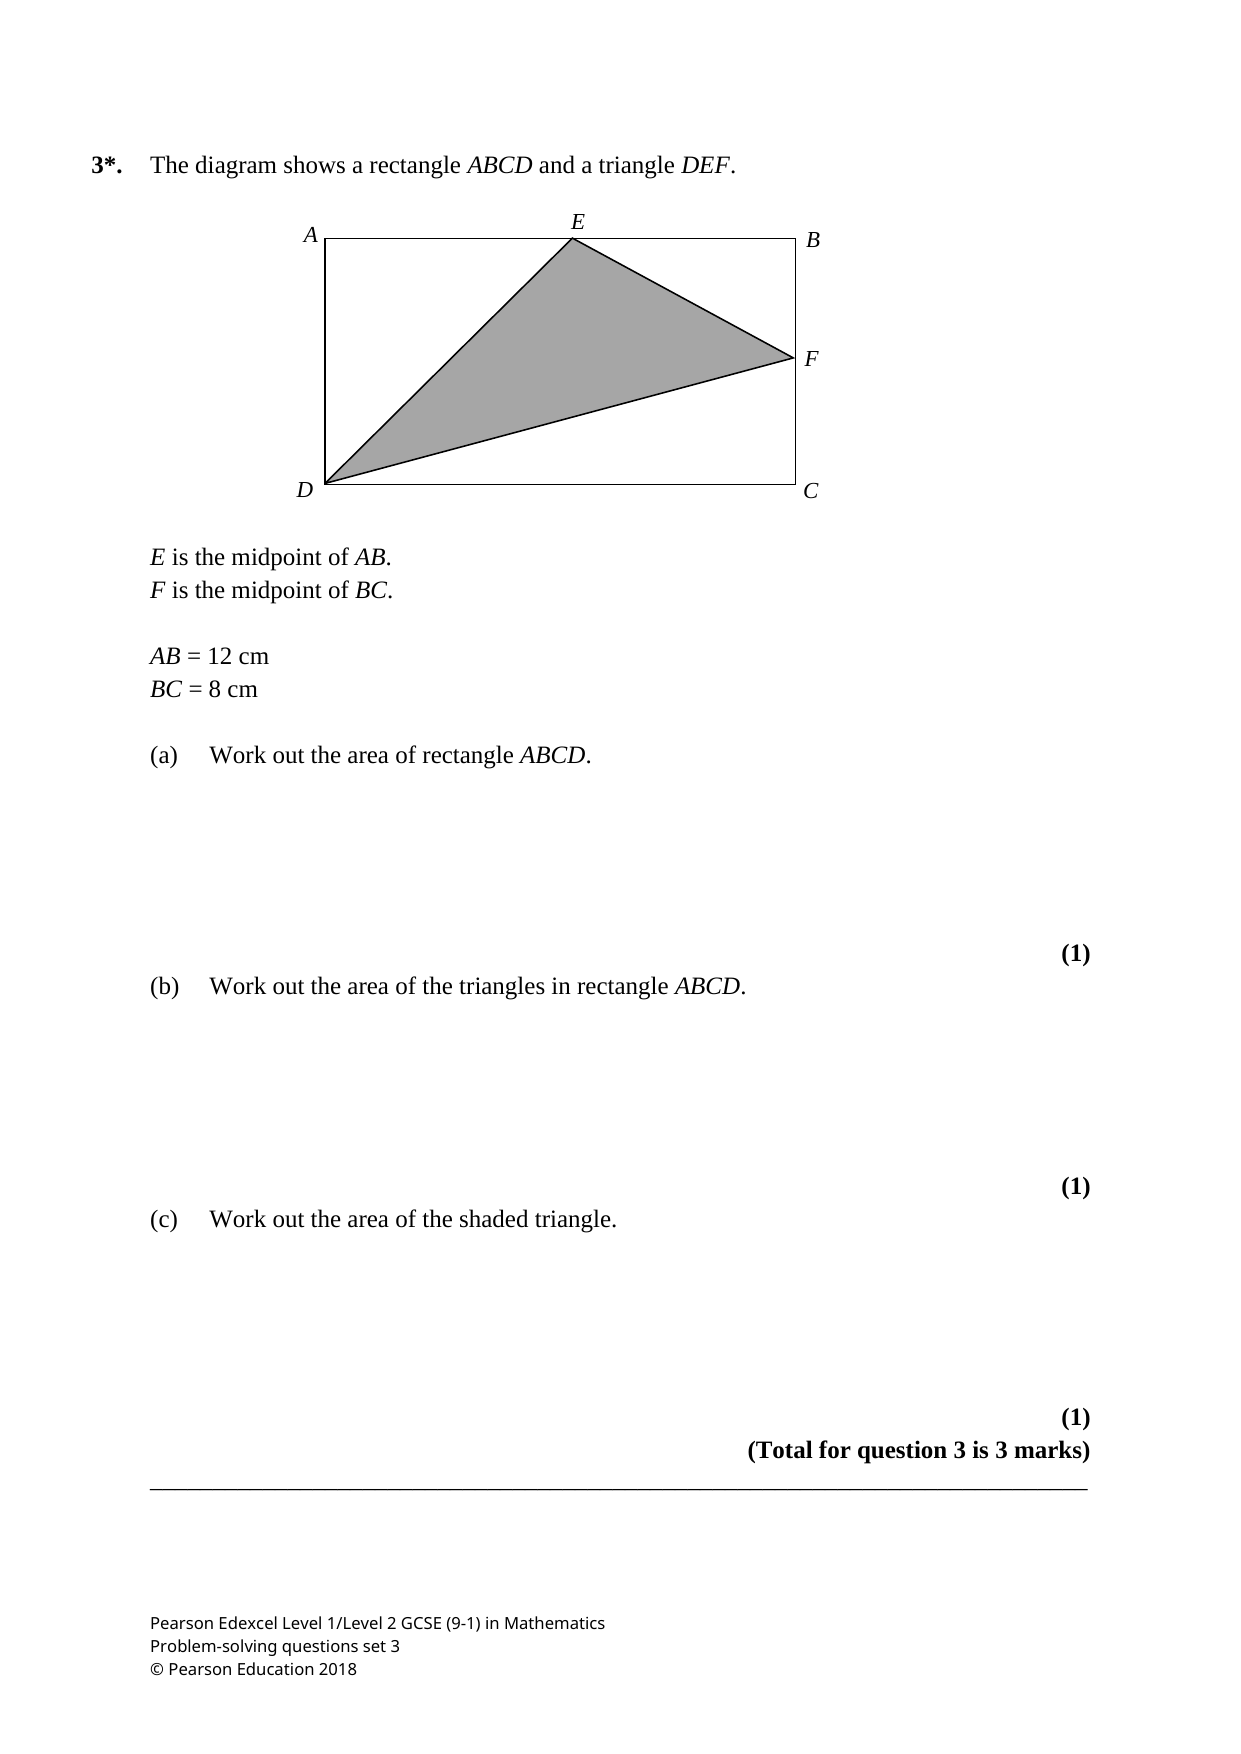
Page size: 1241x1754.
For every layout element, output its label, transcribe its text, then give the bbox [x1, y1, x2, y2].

text (1) [150, 938, 1090, 967]
text (b) Work out the area of the triangles in rectangle ABCD. [150, 971, 1090, 1000]
text E is the midpoint of AB. [150, 542, 1090, 571]
text (c) Work out the area of the shaded triangle. [150, 1204, 1090, 1233]
text (1) [150, 1402, 1090, 1431]
text 3*. The diagram shows a rectangle ABCD and a triangle DEF. [91, 150, 1090, 179]
text (1) [150, 1171, 1090, 1200]
text ___________________________________________________________________________ [150, 1464, 1090, 1493]
text (a) Work out the area of rectangle ABCD. [150, 740, 1090, 769]
text BC = 8 cm [150, 674, 1090, 703]
text (Total for question 3 is 3 marks) [150, 1436, 1090, 1464]
text AB = 12 cm [150, 641, 1090, 670]
text F is the midpoint of BC. [150, 575, 1090, 604]
